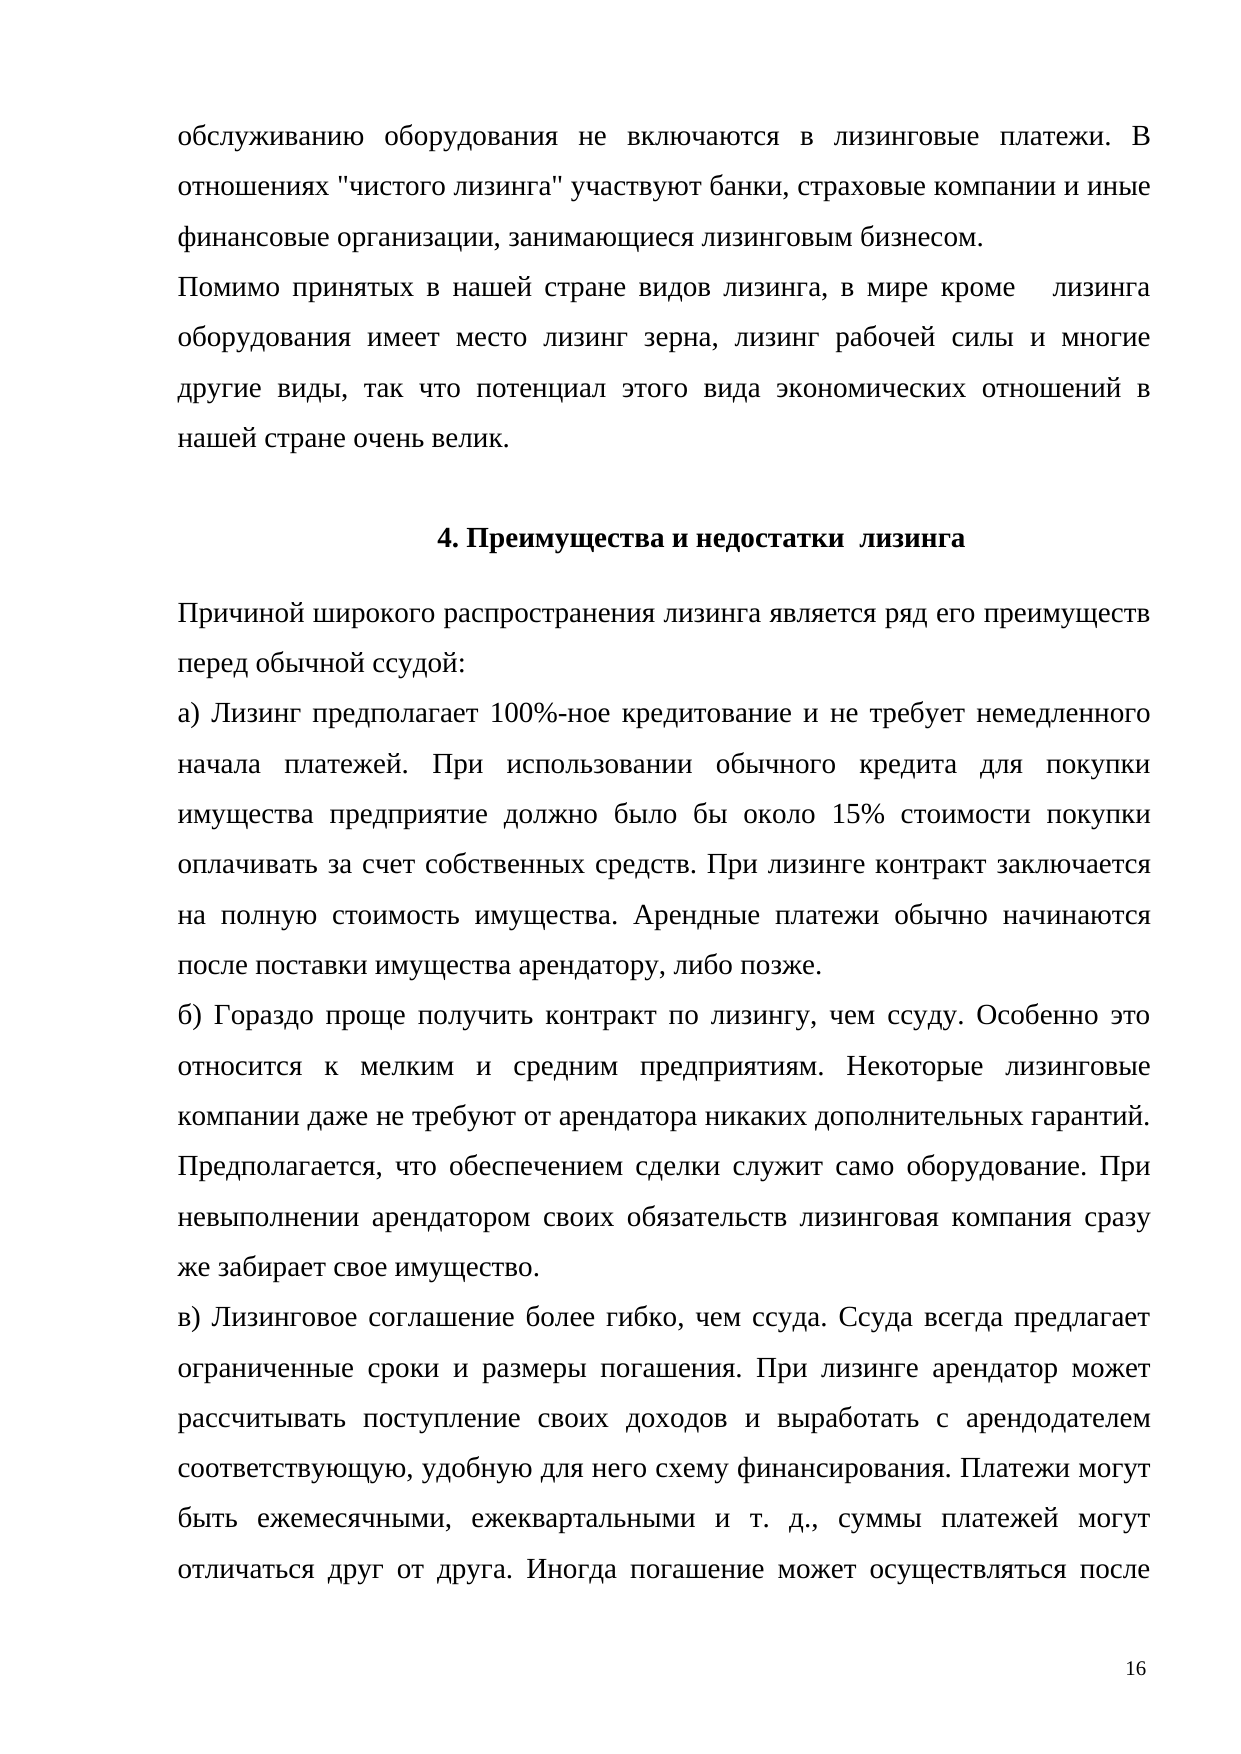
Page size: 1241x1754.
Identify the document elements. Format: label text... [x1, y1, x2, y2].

text Помимо принятых в нашей стране видов лизинга, в мире кроме лизинга оборудования имеет место лизинг зерна, лизинг рабочей силы и многие другие виды, так что потенциал этого вида экономических отношений в нашей стране очень велик. [177, 269, 1152, 453]
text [177, 118, 1152, 252]
subtitle 4. Преимущества и недостатки лизинга [177, 521, 1152, 554]
text а) Лизинг предполагает 100%-ное кредитование и не требует немедленного начала платежей. При использовании обычного кредита для покупки имущества предприятие должно было бы около 15% стоимости покупки оплачивать за счет собственных средств. При лизинге контракт заключается на полную стоимость имущества. Арендные платежи обычно начинаются после поставки имущества арендатору, либо позже. [177, 696, 1152, 981]
text Причиной широкого распространения лизинга является ряд его преимуществ перед обычной ссудой: [177, 595, 1152, 679]
text б) Гораздо проще получить контракт по лизингу, чем ссуду. Особенно это относится к мелким и средним предприятиям. Некоторые лизинговые компании даже не требуют от арендатора никаких дополнительных гарантий. Предполагается, что обеспечением сделки служит само оборудование. При невыполнении арендатором своих обязательств лизинговая компания сразу же забирает свое имущество. [177, 997, 1152, 1283]
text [177, 1299, 1152, 1584]
